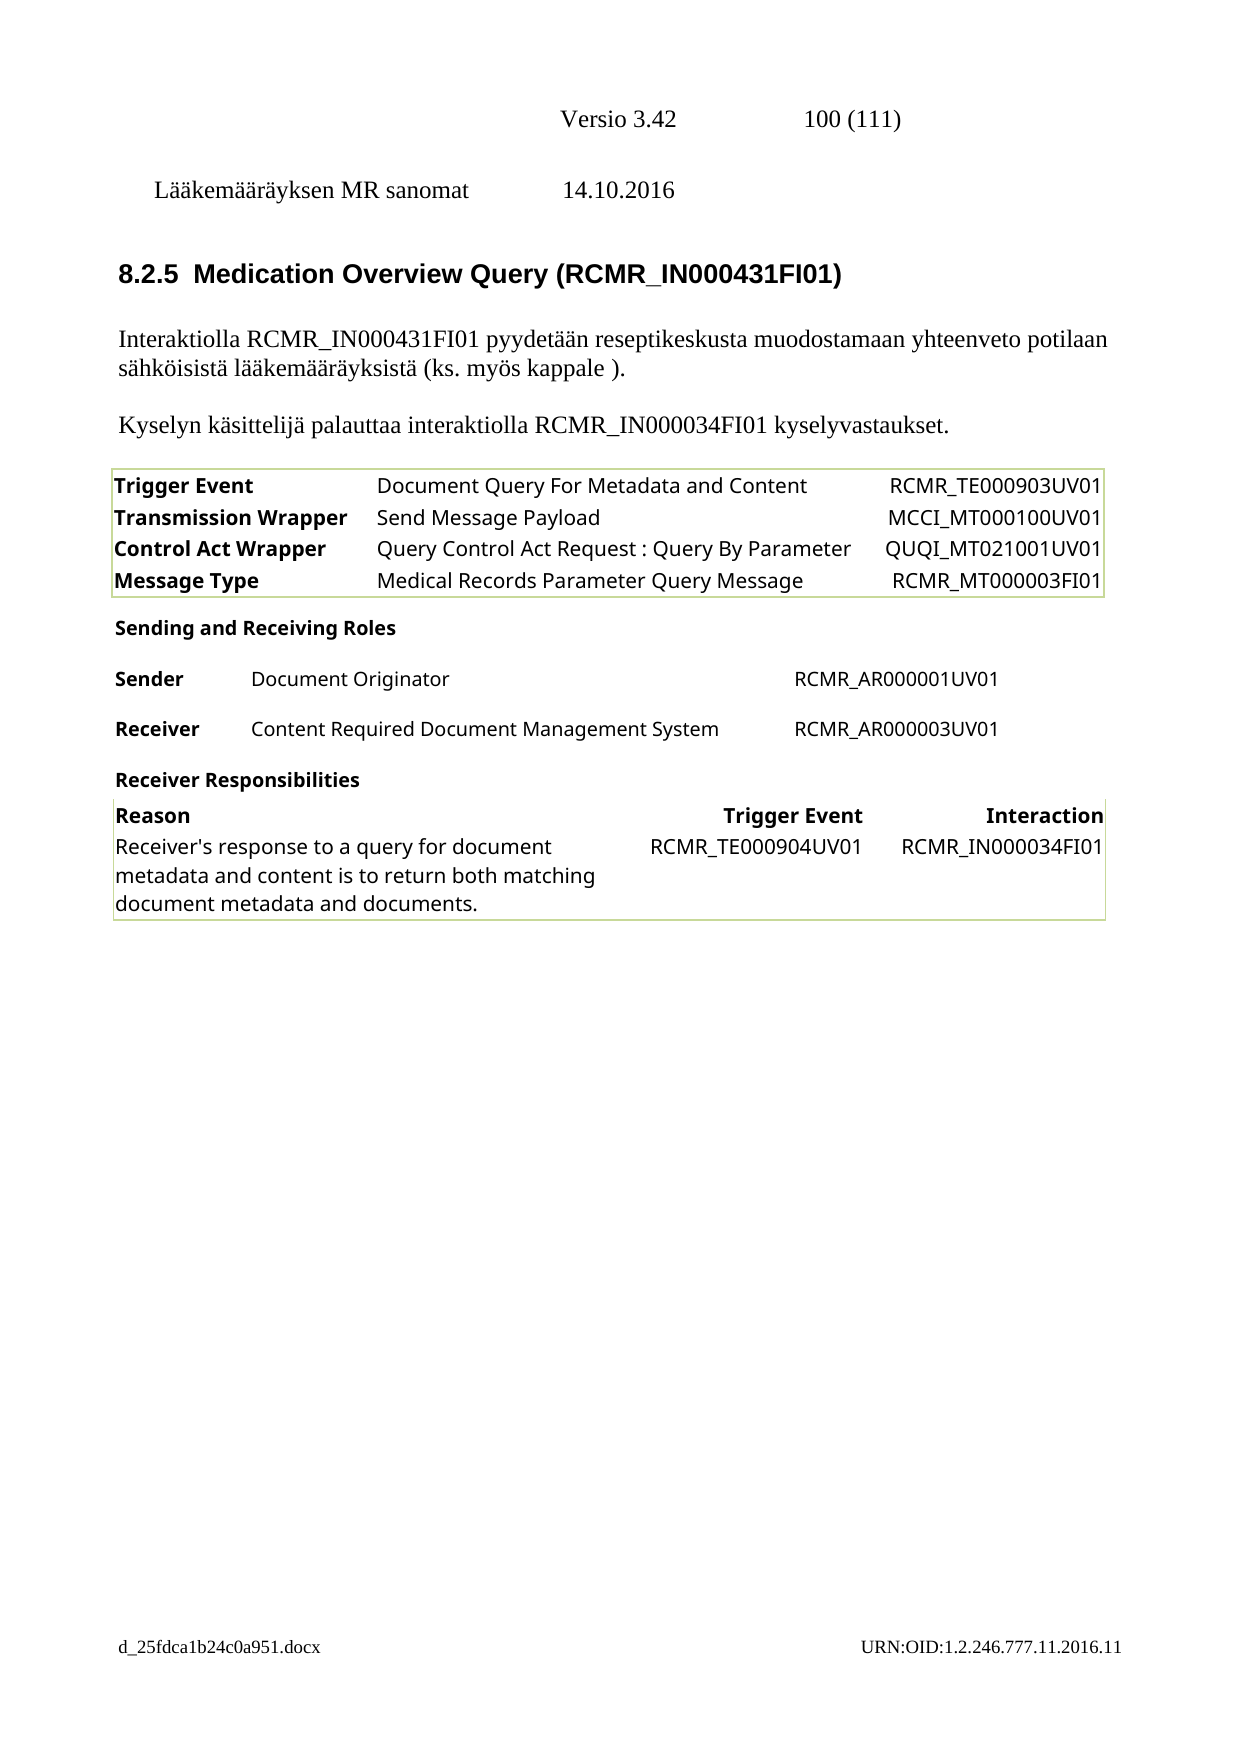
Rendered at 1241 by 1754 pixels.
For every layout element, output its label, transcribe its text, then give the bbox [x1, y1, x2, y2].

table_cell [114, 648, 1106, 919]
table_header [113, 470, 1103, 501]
subtitle Medication Overview Query (RCMR_IN000431FI01) [118, 258, 1122, 289]
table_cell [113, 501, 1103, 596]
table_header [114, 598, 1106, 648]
text Kyselyn käsittelijä palauttaa interaktiolla RCMR_IN000034FI01 kyselyvastaukset. [118, 411, 1122, 439]
text Interaktiolla RCMR_IN000431FI01 pyydetään reseptikeskusta muodostamaan yhteenveto potilaan sähköisistä lääkemääräyksistä (ks. myös kappale ). [118, 324, 1122, 382]
